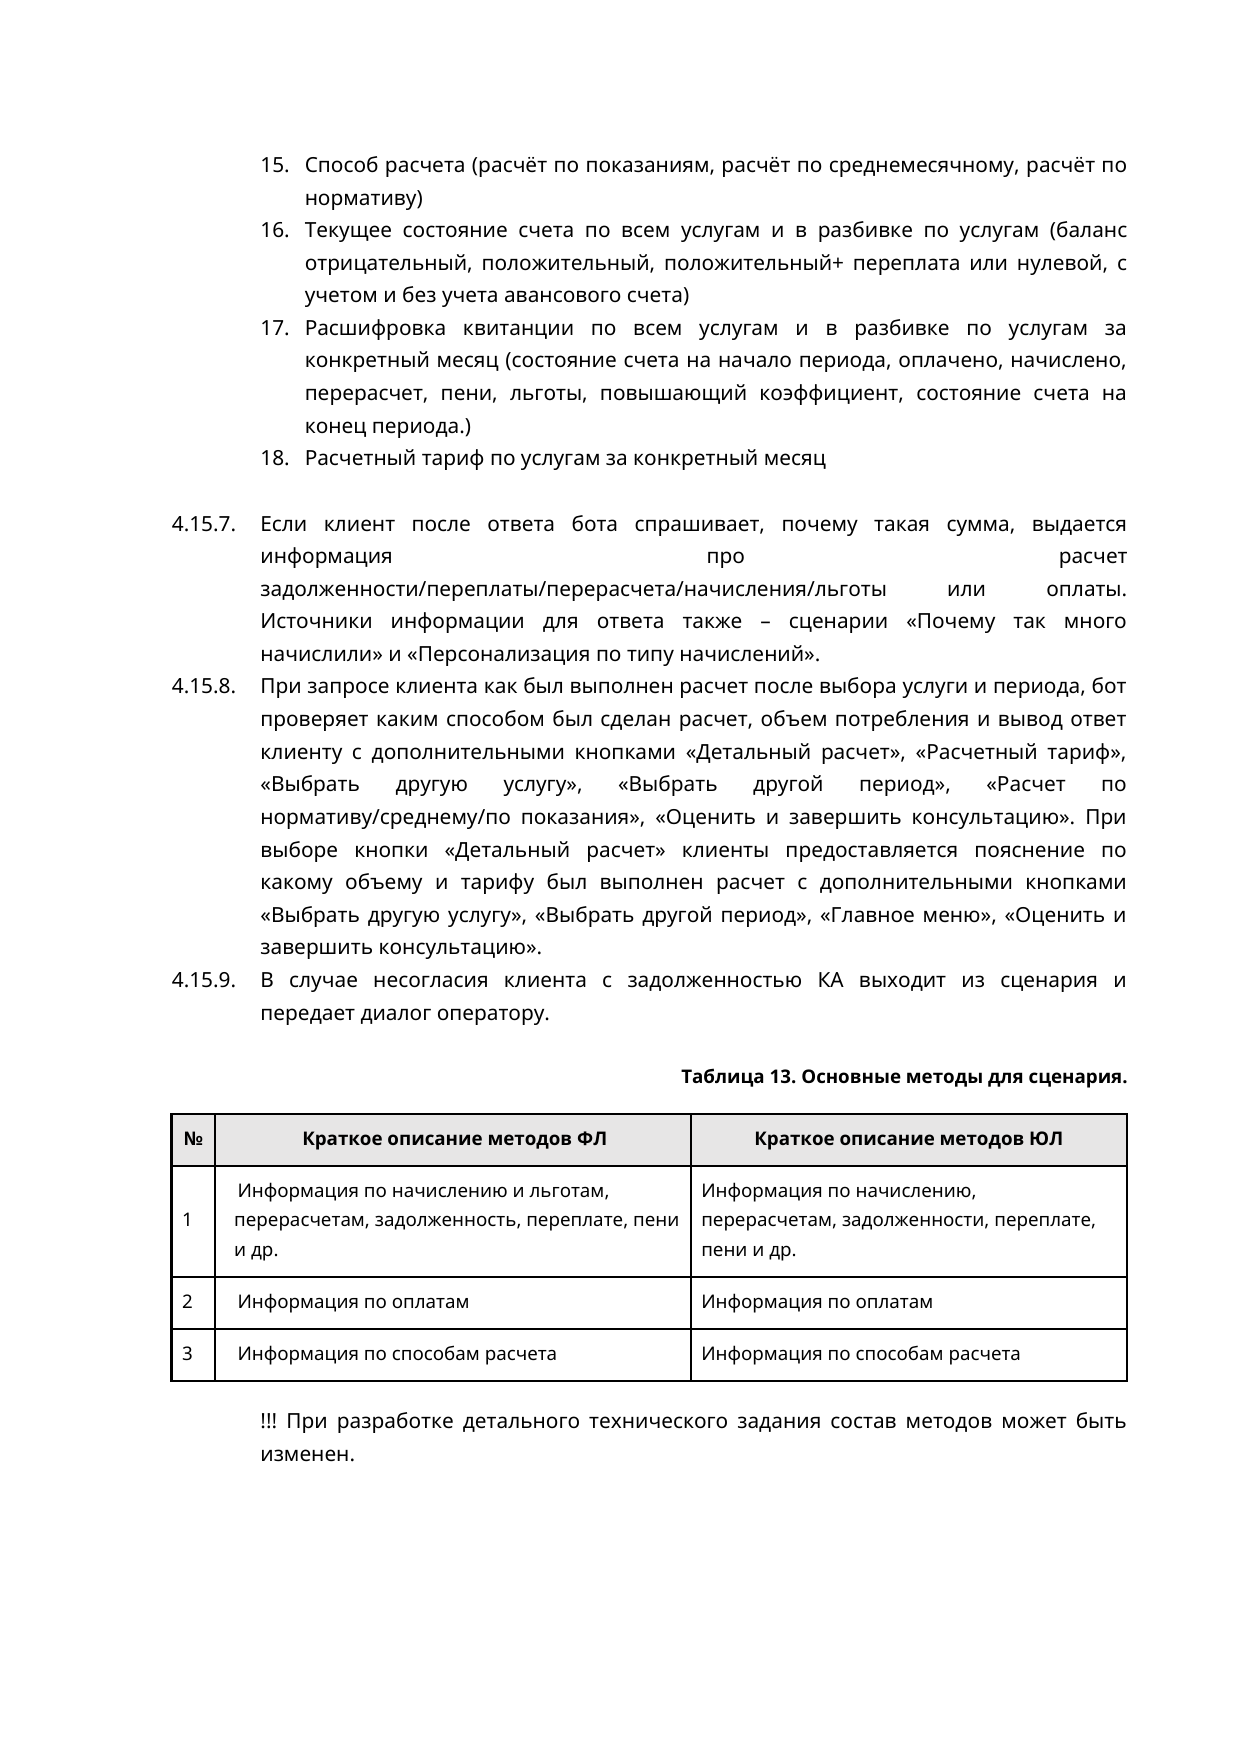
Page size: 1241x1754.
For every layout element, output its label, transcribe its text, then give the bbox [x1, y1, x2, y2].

list Расчетный тариф по услугам за конкретный месяц [260, 443, 1128, 472]
table_header Краткое описание методов ЮЛ [692, 1115, 1126, 1165]
list При запросе клиента как был выполнен расчет после выбора услуги и периода, бот проверяет каким способом был сделан расчет, объем потребления и вывод ответ клиенту с дополнительными кнопками «Детальный расчет», «Расчетный тариф», «Выбрать другую услугу», «Выбрать другой период», «Расчет по нормативу/среднему/по показания», «Оценить и завершить консультацию». При выборе кнопки «Детальный расчет» клиенты предоставляется пояснение по какому объему и тарифу был выполнен расчет с дополнительными кнопками «Выбрать другую услугу», «Выбрать другой период», «Главное меню», «Оценить и завершить консультацию». [172, 672, 1128, 961]
list Таблица 13. Основные методы для сценария. [112, 1063, 1128, 1088]
list Текущее состояние счета по всем услугам и в разбивке по услугам (баланс отрицательный, положительный, положительный+ переплата или нулевой, с учетом и без учета авансового счета) [260, 215, 1128, 309]
table_cell 2 [173, 1278, 214, 1327]
table_cell Информация по оплатам [692, 1278, 1126, 1327]
list Способ расчета (расчёт по показаниям, расчёт по среднемесячному, расчёт по нормативу) [260, 150, 1128, 211]
table_cell 3 [173, 1330, 214, 1379]
list !!! При разработке детального технического задания состав методов может быть изменен. [260, 1407, 1128, 1468]
list В случае несогласия клиента с задолженностью КА выходит из сценария и передает диалог оператору. [172, 965, 1128, 1026]
table_cell Информация по оплатам [216, 1278, 690, 1327]
table_cell Информация по способам расчета [692, 1330, 1126, 1379]
table_cell Информация по начислению, перерасчетам, задолженности, переплате, пени и др. [692, 1167, 1126, 1276]
table_cell 1 [173, 1167, 214, 1276]
table_cell Информация по способам расчета [216, 1330, 690, 1379]
table_header Краткое описание методов ФЛ [216, 1115, 690, 1165]
table_cell Информация по начислению и льготам, перерасчетам, задолженность, переплате, пени и др. [216, 1167, 690, 1276]
list Расшифровка квитанции по всем услугам и в разбивке по услугам за конкретный месяц (состояние счета на начало периода, оплачено, начислено, перерасчет, пени, льготы, повышающий коэффициент, состояние счета на конец периода.) [260, 313, 1128, 439]
table_header № [173, 1115, 214, 1165]
list Если клиент после ответа бота спрашивает, почему такая сумма, выдается информация про расчет задолженности/переплаты/перерасчета/начисления/льготы или оплаты. Источники информации для ответа также – сценарии «Почему так много начислили» и «Персонализация по типу начислений». [172, 509, 1128, 667]
